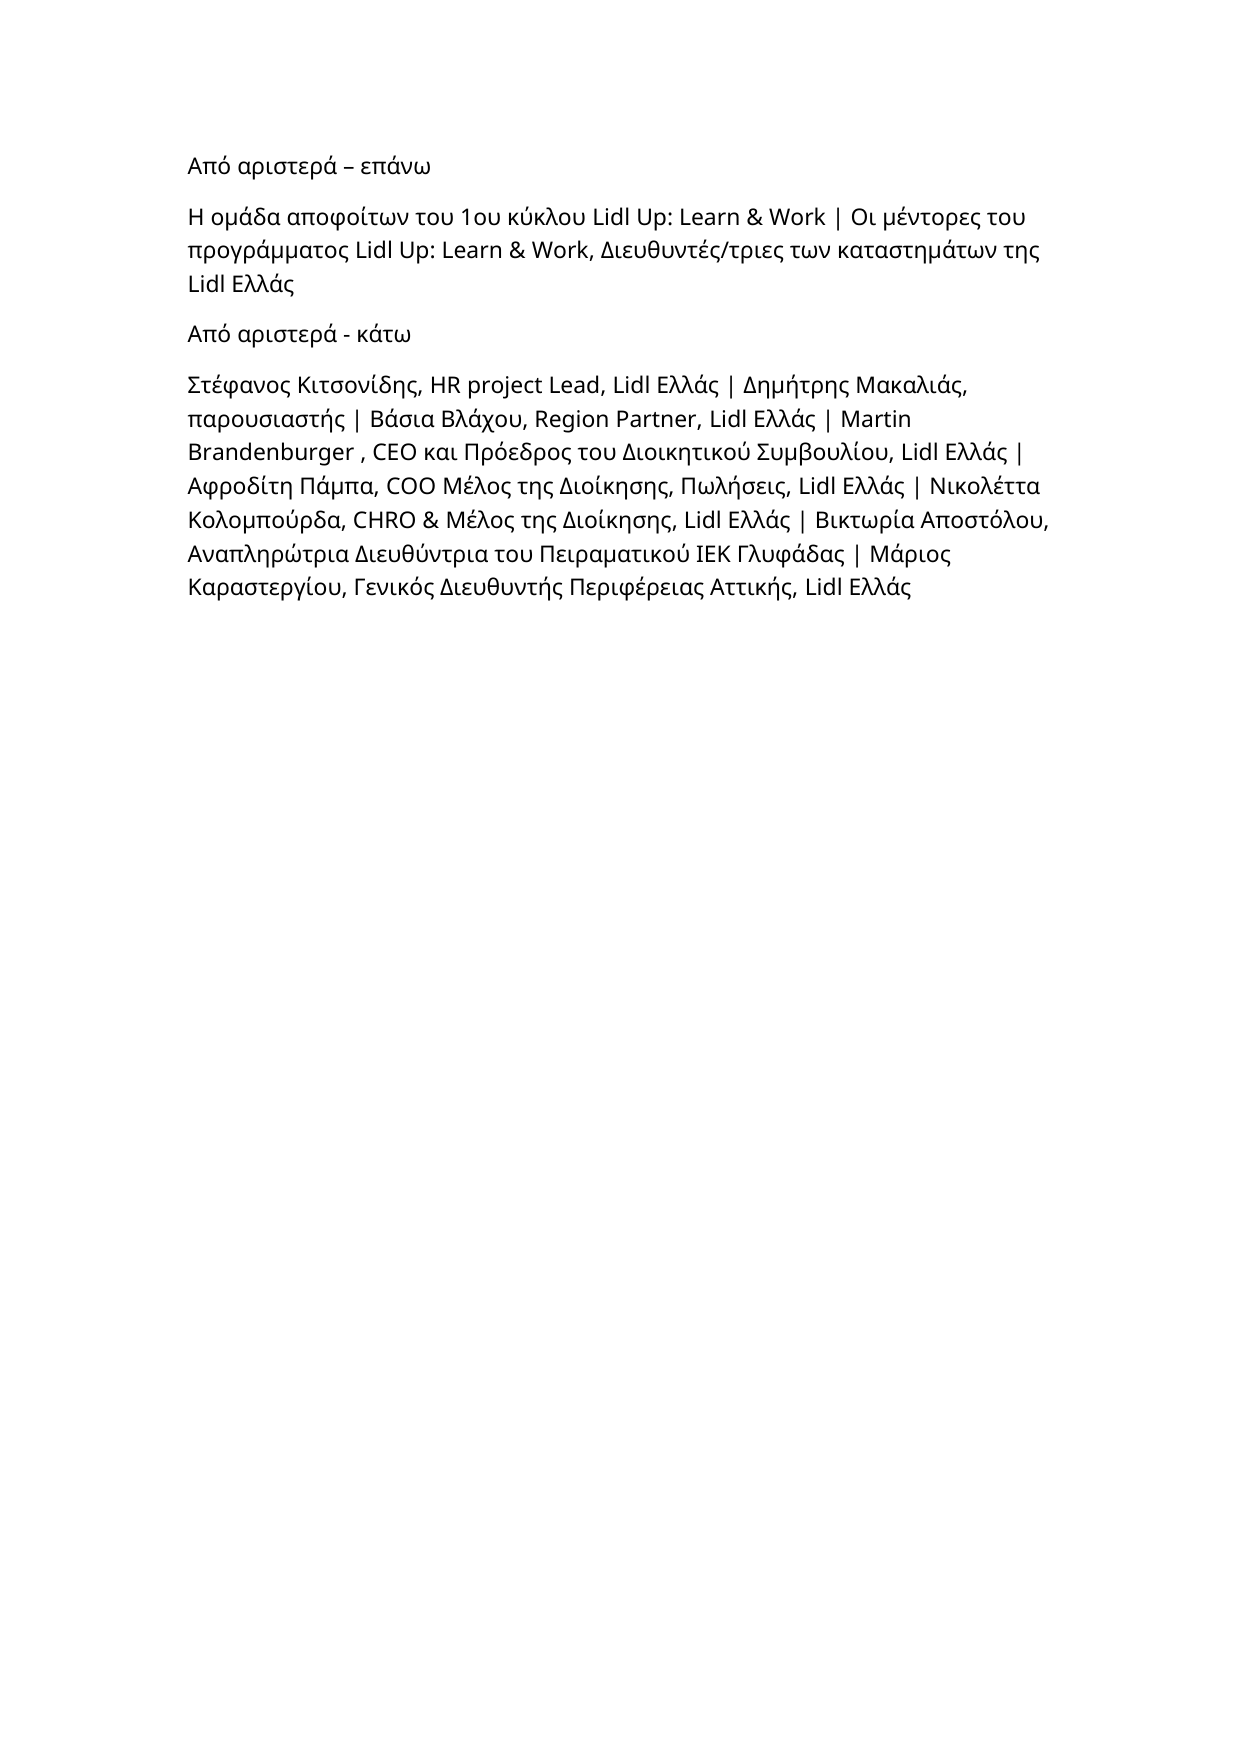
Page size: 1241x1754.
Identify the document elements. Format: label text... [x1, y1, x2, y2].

text Στέφανος Κιτσονίδης, HR project Lead, Lidl Ελλάς | Δημήτρης Μακαλιάς, παρουσιαστής | Βάσια Βλάχου, Region Partner, Lidl Ελλάς | Martin Brandenburger , CEO και Πρόεδρος του Διοικητικού Συμβουλίου, Lidl Ελλάς | Αφροδίτη Πάμπα, COO Μέλος της Διοίκησης, Πωλήσεις, Lidl Ελλάς | Νικολέττα Κολομπούρδα, CHRO & Μέλος της Διοίκησης, Lidl Ελλάς | Βικτωρία Αποστόλου, Αναπληρώτρια Διευθύντρια του Πειραματικού ΙΕΚ Γλυφάδας | Μάριος Καραστεργίου, Γενικός Διευθυντής Περιφέρειας Αττικής, Lidl Ελλάς [187, 369, 1053, 602]
text Από αριστερά – επάνω [187, 150, 1053, 181]
text Η ομάδα αποφοίτων του 1ου κύκλου Lidl Up: Learn & Work | Οι μέντορες του προγράμματος Lidl Up: Learn & Work, Διευθυντές/τριες των καταστημάτων της Lidl Ελλάς [187, 200, 1053, 299]
text Από αριστερά - κάτω [187, 318, 1053, 349]
